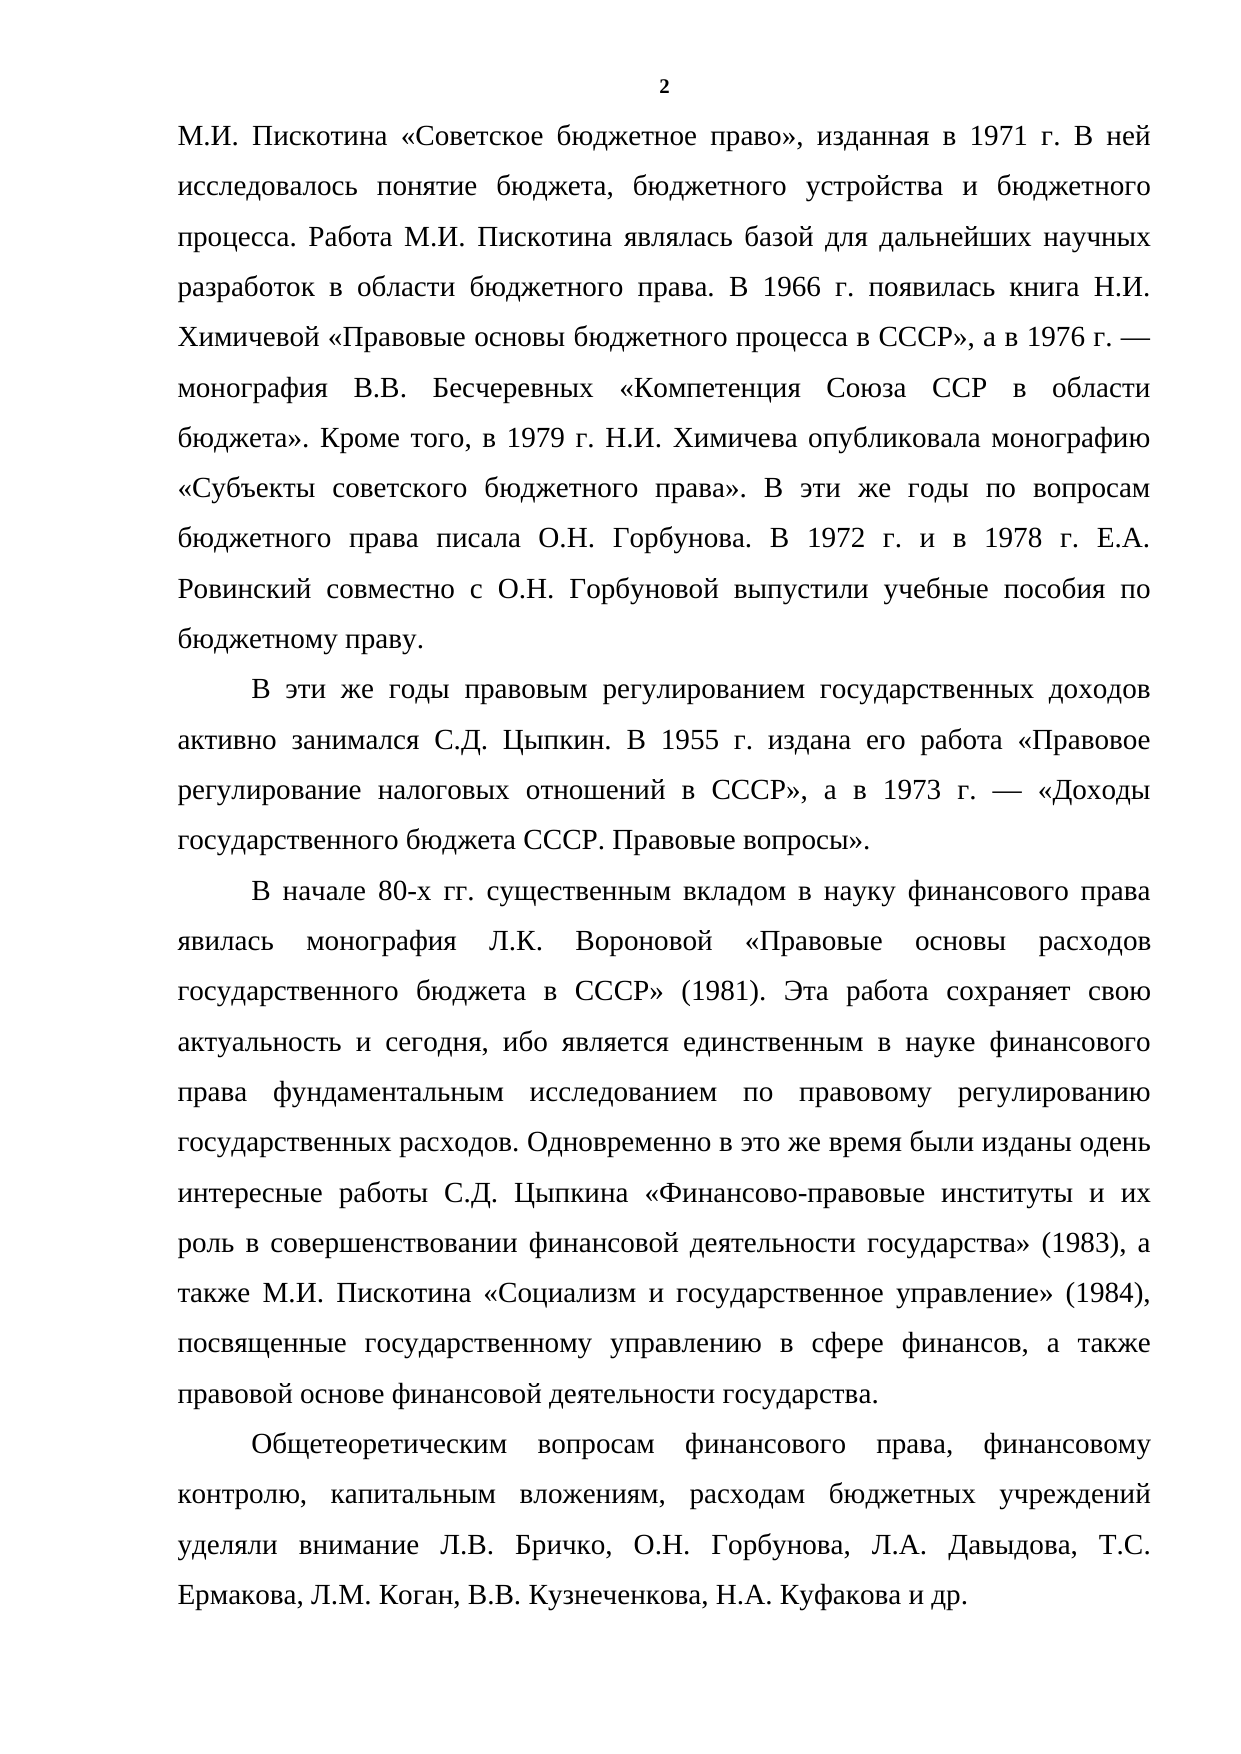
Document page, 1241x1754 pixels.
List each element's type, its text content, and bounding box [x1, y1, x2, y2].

text Общетеоретическим вопросам финансового права, финансовому контролю, капитальным вложениям, расходам бюджетных учреждений уделяли внимание Л.В. Бричко, О.Н. Горбунова, Л.А. Давыдова, Т.С. Ермакова, Л.М. Коган, В.В. Кузнеченкова, Н.А. Куфакова и др. [177, 1426, 1152, 1611]
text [177, 118, 1152, 655]
text В начале 80-х гг. существенным вкладом в науку финансового права явилась монография Л.К. Вороновой «Правовые основы расходов государственного бюджета в СССР» (1981). Эта работа сохраняет свою актуальность и сегодня, ибо является единственным в науке финансового права фундаментальным исследованием по правовому регулированию государственных расходов. Одновременно в это же время были изданы одень интересные работы С.Д. Цыпкина «Финансово-правовые институты и их роль в совершенствовании финансовой деятельности государства» (1983), а также М.И. Пискотина «Социализм и государственное управление» (1984), посвященные государственному управлению в сфере финансов, а также правовой основе финансовой деятельности государства. [177, 873, 1152, 1409]
text В эти же годы правовым регулированием государственных доходов активно занимался С.Д. Цыпкин. В 1955 г. издана его работа «Правовое регулирование налоговых отношений в СССР», а в 1973 г. — «Доходы государственного бюджета СССР. Правовые вопросы». [177, 672, 1152, 856]
